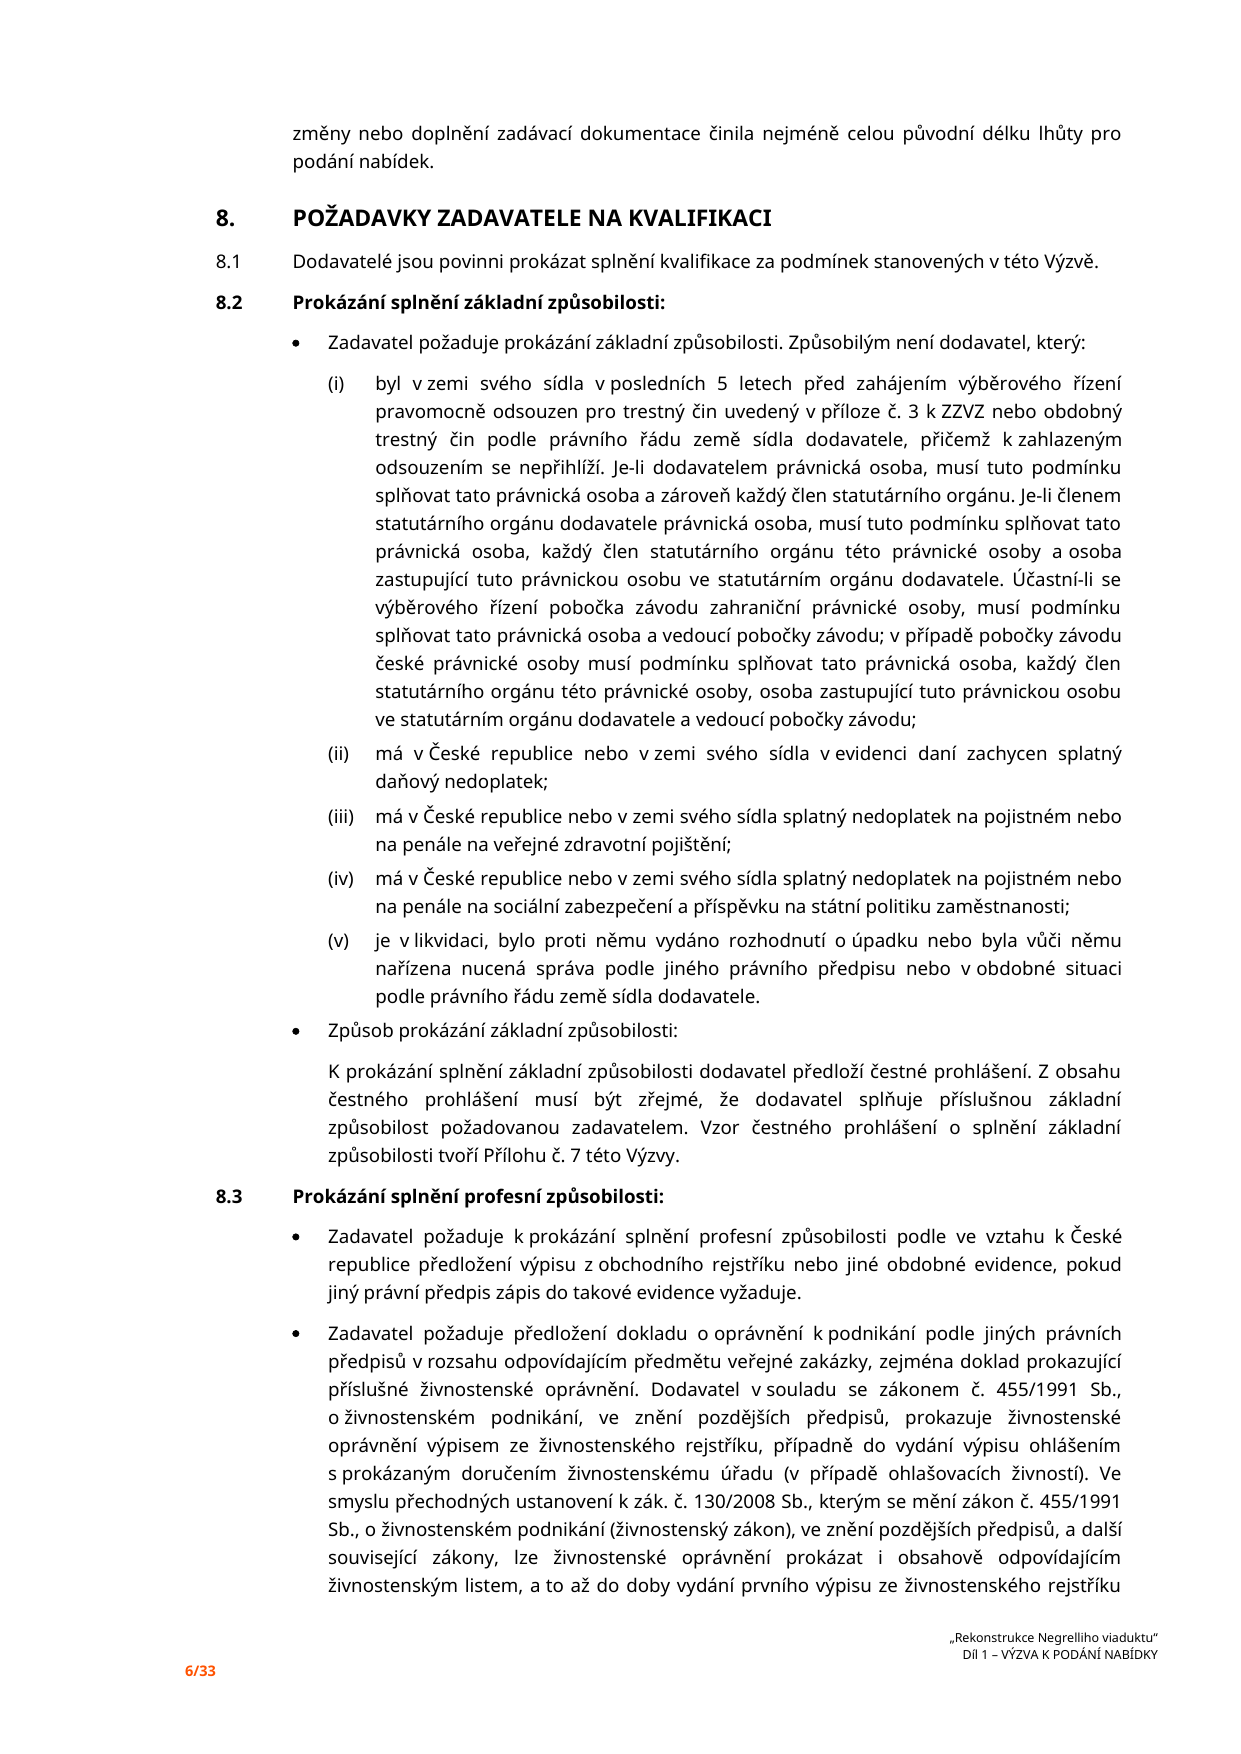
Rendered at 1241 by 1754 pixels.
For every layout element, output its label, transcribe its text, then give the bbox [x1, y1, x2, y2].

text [292, 1320, 1122, 1598]
text je v likvidaci, bylo proti němu vydáno rozhodnutí o úpadku nebo byla vůči němu nařízena nucená správa podle jiného právního předpisu nebo v obdobné situaci podle právního řádu země sídla dodavatele. [328, 927, 1122, 1009]
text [216, 121, 1122, 174]
text K prokázání splnění základní způsobilosti dodavatel předloží čestné prohlášení. Z obsahu čestného prohlášení musí být zřejmé, že dodavatel splňuje příslušnou základní způsobilost požadovanou zadavatelem. Vzor čestného prohlášení o splnění základní způsobilosti tvoří Přílohu č. 7 této Výzvy. [328, 1058, 1122, 1168]
text Zadavatel požaduje k prokázání splnění profesní způsobilosti podle ve vztahu k České republice předložení výpisu z obchodního rejstříku nebo jiné obdobné evidence, pokud jiný právní předpis zápis do takové evidence vyžaduje. [292, 1223, 1122, 1305]
text Prokázání splnění základní způsobilosti: [216, 289, 1122, 314]
text Zadavatel požaduje prokázání základní způsobilosti. Způsobilým není dodavatel, který: [292, 329, 1122, 355]
text Dodavatelé jsou povinni prokázat splnění kvalifikace za podmínek stanovených v této Výzvě. [216, 248, 1122, 274]
text byl v zemi svého sídla v posledních 5 letech před zahájením výběrového řízení pravomocně odsouzen pro trestný čin uvedený v příloze č. 3 k ZZVZ nebo obdobný trestný čin podle právního řádu země sídla dodavatele, přičemž k zahlazeným odsouzením se nepřihlíží. Je-li dodavatelem právnická osoba, musí tuto podmínku splňovat tato právnická osoba a zároveň každý člen statutárního orgánu. Je-li členem statutárního orgánu dodavatele právnická osoba, musí tuto podmínku splňovat tato právnická osoba, každý člen statutárního orgánu této právnické osoby a osoba zastupující tuto právnickou osobu ve statutárním orgánu dodavatele. Účastní-li se výběrového řízení pobočka závodu zahraniční právnické osoby, musí podmínku splňovat tato právnická osoba a vedoucí pobočky závodu; v případě pobočky závodu české právnické osoby musí podmínku splňovat tato právnická osoba, každý člen statutárního orgánu této právnické osoby, osoba zastupující tuto právnickou osobu ve statutárním orgánu dodavatele a vedoucí pobočky závodu; [328, 370, 1122, 732]
text má v České republice nebo v zemi svého sídla splatný nedoplatek na pojistném nebo na penále na sociální zabezpečení a příspěvku na státní politiku zaměstnanosti; [328, 865, 1122, 919]
text POŽADAVKY ZADAVATELE NA KVALIFIKACI [216, 202, 1122, 233]
text Prokázání splnění profesní způsobilosti: [216, 1183, 1122, 1208]
text má v České republice nebo v zemi svého sídla splatný nedoplatek na pojistném nebo na penále na veřejné zdravotní pojištění; [328, 803, 1122, 856]
text má v České republice nebo v zemi svého sídla v evidenci daní zachycen splatný daňový nedoplatek; [328, 741, 1122, 794]
text Způsob prokázání základní způsobilosti: [292, 1018, 1122, 1043]
